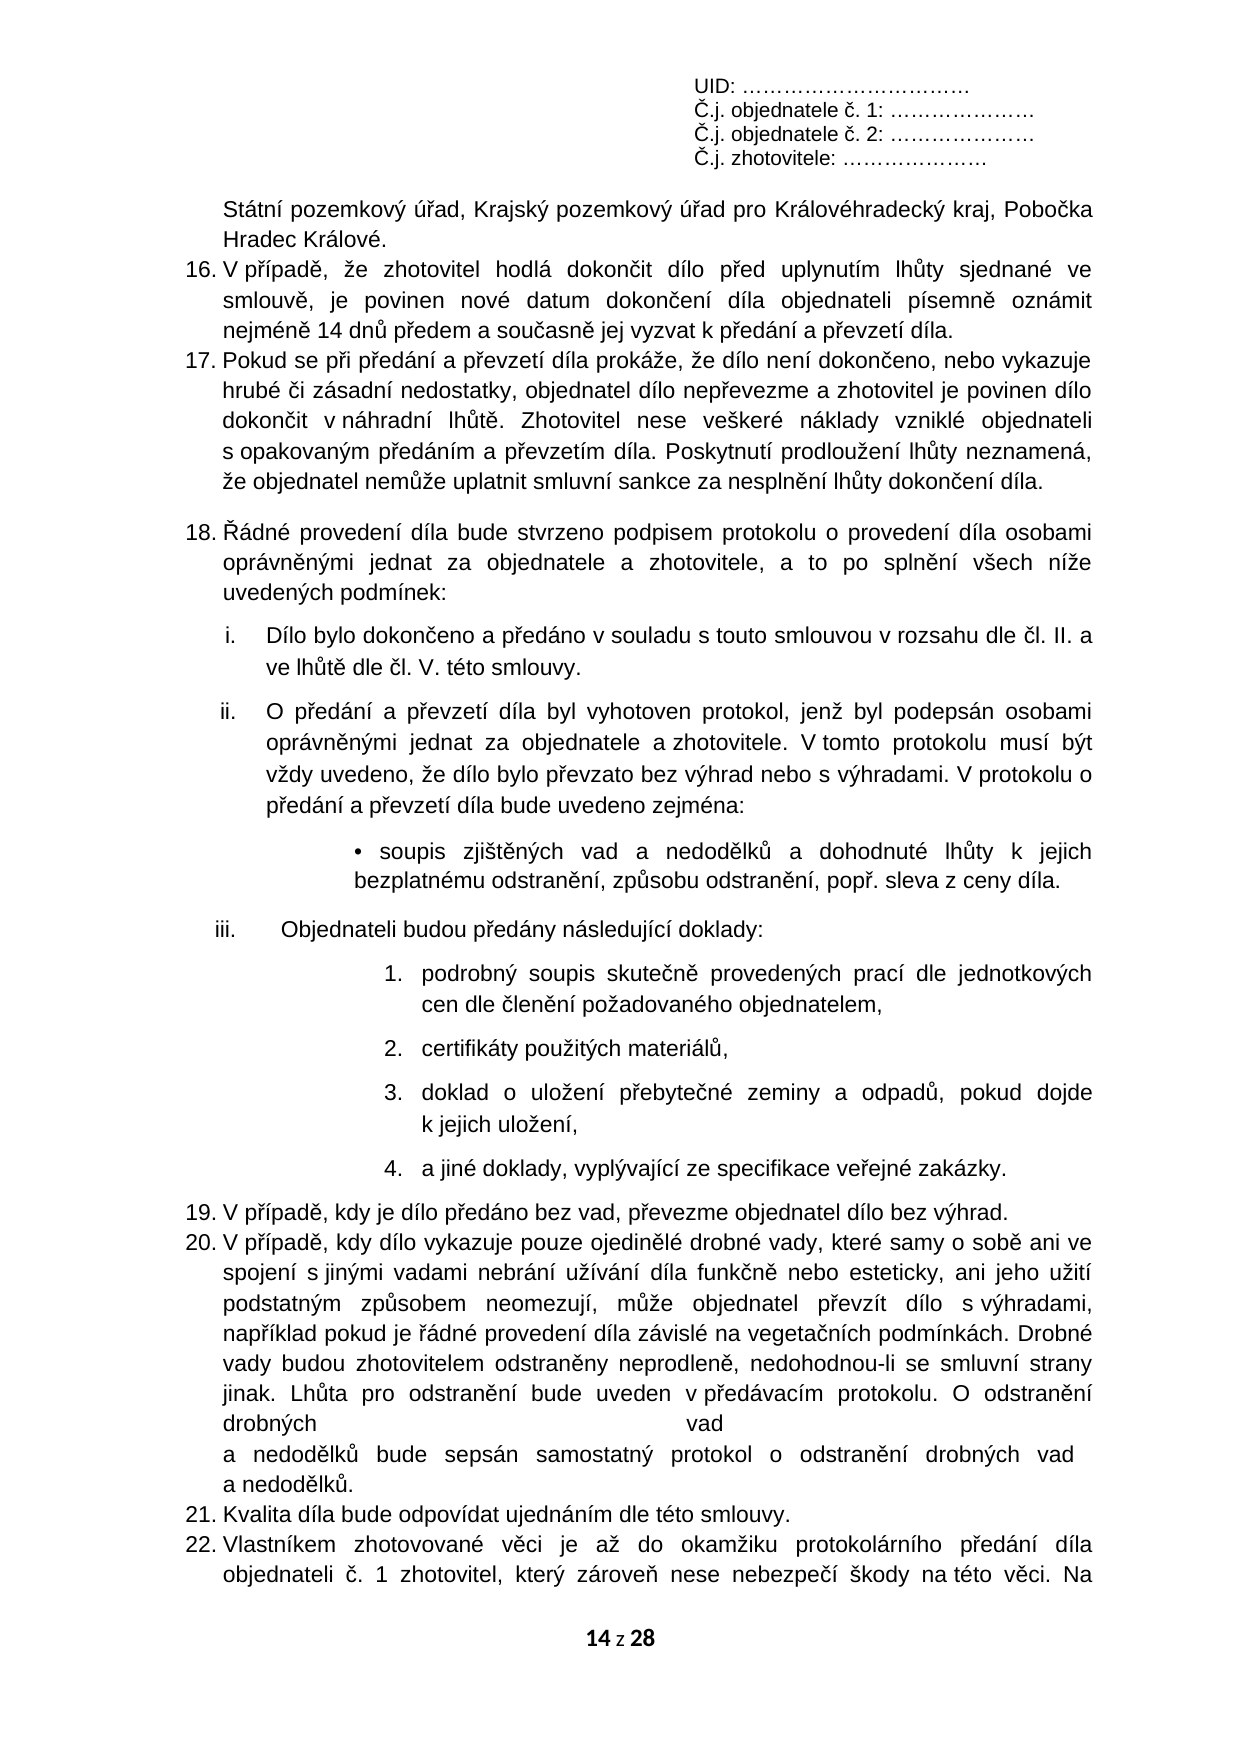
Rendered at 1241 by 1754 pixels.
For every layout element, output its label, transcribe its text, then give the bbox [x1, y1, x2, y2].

list podrobný soupis skutečně provedených prací dle jednotkových cen dle členění požadovaného objednatelem, [384, 959, 1093, 1017]
list doklad o uložení přebytečné zeminy a odpadů, pokud dojde k jejich uložení, [384, 1079, 1093, 1137]
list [185, 196, 1093, 252]
list Dílo bylo dokončeno a předáno v souladu s touto smlouvou v rozsahu dle čl. II. a ve lhůtě dle čl. V. této smlouvy. [236, 622, 1093, 680]
list V případě, že zhotovitel hodlá dokončit dílo před uplynutím lhůty sjednané ve smlouvě, je povinen nové datum dokončení díla objednateli písemně oznámit nejméně 14 dnů předem a současně jej vyzvat k předání a převzetí díla. [185, 256, 1093, 343]
text • soupis zjištěných vad a nedodělků a dohodnuté lhůty k jejich bezplatnému odstranění, způsobu odstranění, popř. sleva z ceny díla. [354, 836, 1093, 895]
list a jiné doklady, vyplývající ze specifikace veřejné zakázky. [384, 1155, 1093, 1181]
list V případě, kdy je dílo předáno bez vad, převezme objednatel dílo bez výhrad. [185, 1199, 1093, 1225]
list certifikáty použitých materiálů, [384, 1035, 1093, 1062]
list Kvalita díla bude odpovídat ujednáním dle této smlouvy. [185, 1501, 1093, 1527]
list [185, 1531, 1093, 1588]
list V případě, kdy dílo vykazuje pouze ojedinělé drobné vady, které samy o sobě ani ve spojení s jinými vadami nebrání užívání díla funkčně nebo esteticky, ani jeho užití podstatným způsobem neomezují, může objednatel převzít dílo s výhradami, například pokud je řádné provedení díla závislé na vegetačních podmínkách. Drobné vady budou zhotovitelem odstraněny neprodleně, nedohodnou-li se smluvní strany jinak. Lhůta pro odstranění bude uveden v předávacím protokolu. O odstranění drobných vad a nedodělků bude sepsán samostatný protokol o odstranění drobných vad a nedodělků. [185, 1229, 1093, 1497]
list Pokud se při předání a převzetí díla prokáže, že dílo není dokončeno, nebo vykazuje hrubé či zásadní nedostatky, objednatel dílo nepřevezme a zhotovitel je povinen dílo dokončit v náhradní lhůtě. Zhotovitel nese veškeré náklady vzniklé objednateli s opakovaným předáním a převzetím díla. Poskytnutí prodloužení lhůty neznamená, že objednatel nemůže uplatnit smluvní sankce za nesplnění lhůty dokončení díla. [185, 347, 1093, 494]
list Řádné provedení díla bude stvrzeno podpisem protokolu o provedení díla osobami oprávněnými jednat za objednatele a zhotovitele, a to po splnění všech níže uvedených podmínek: [185, 519, 1093, 606]
list O předání a převzetí díla byl vyhotoven protokol, jenž byl podepsán osobami oprávněnými jednat za objednatele a zhotovitele. V tomto protokolu musí být vždy uvedeno, že dílo bylo převzato bez výhrad nebo s výhradami. V protokolu o předání a převzetí díla bude uvedeno zejména: [236, 698, 1093, 819]
list Objednateli budou předány následující doklady: [236, 916, 1093, 942]
